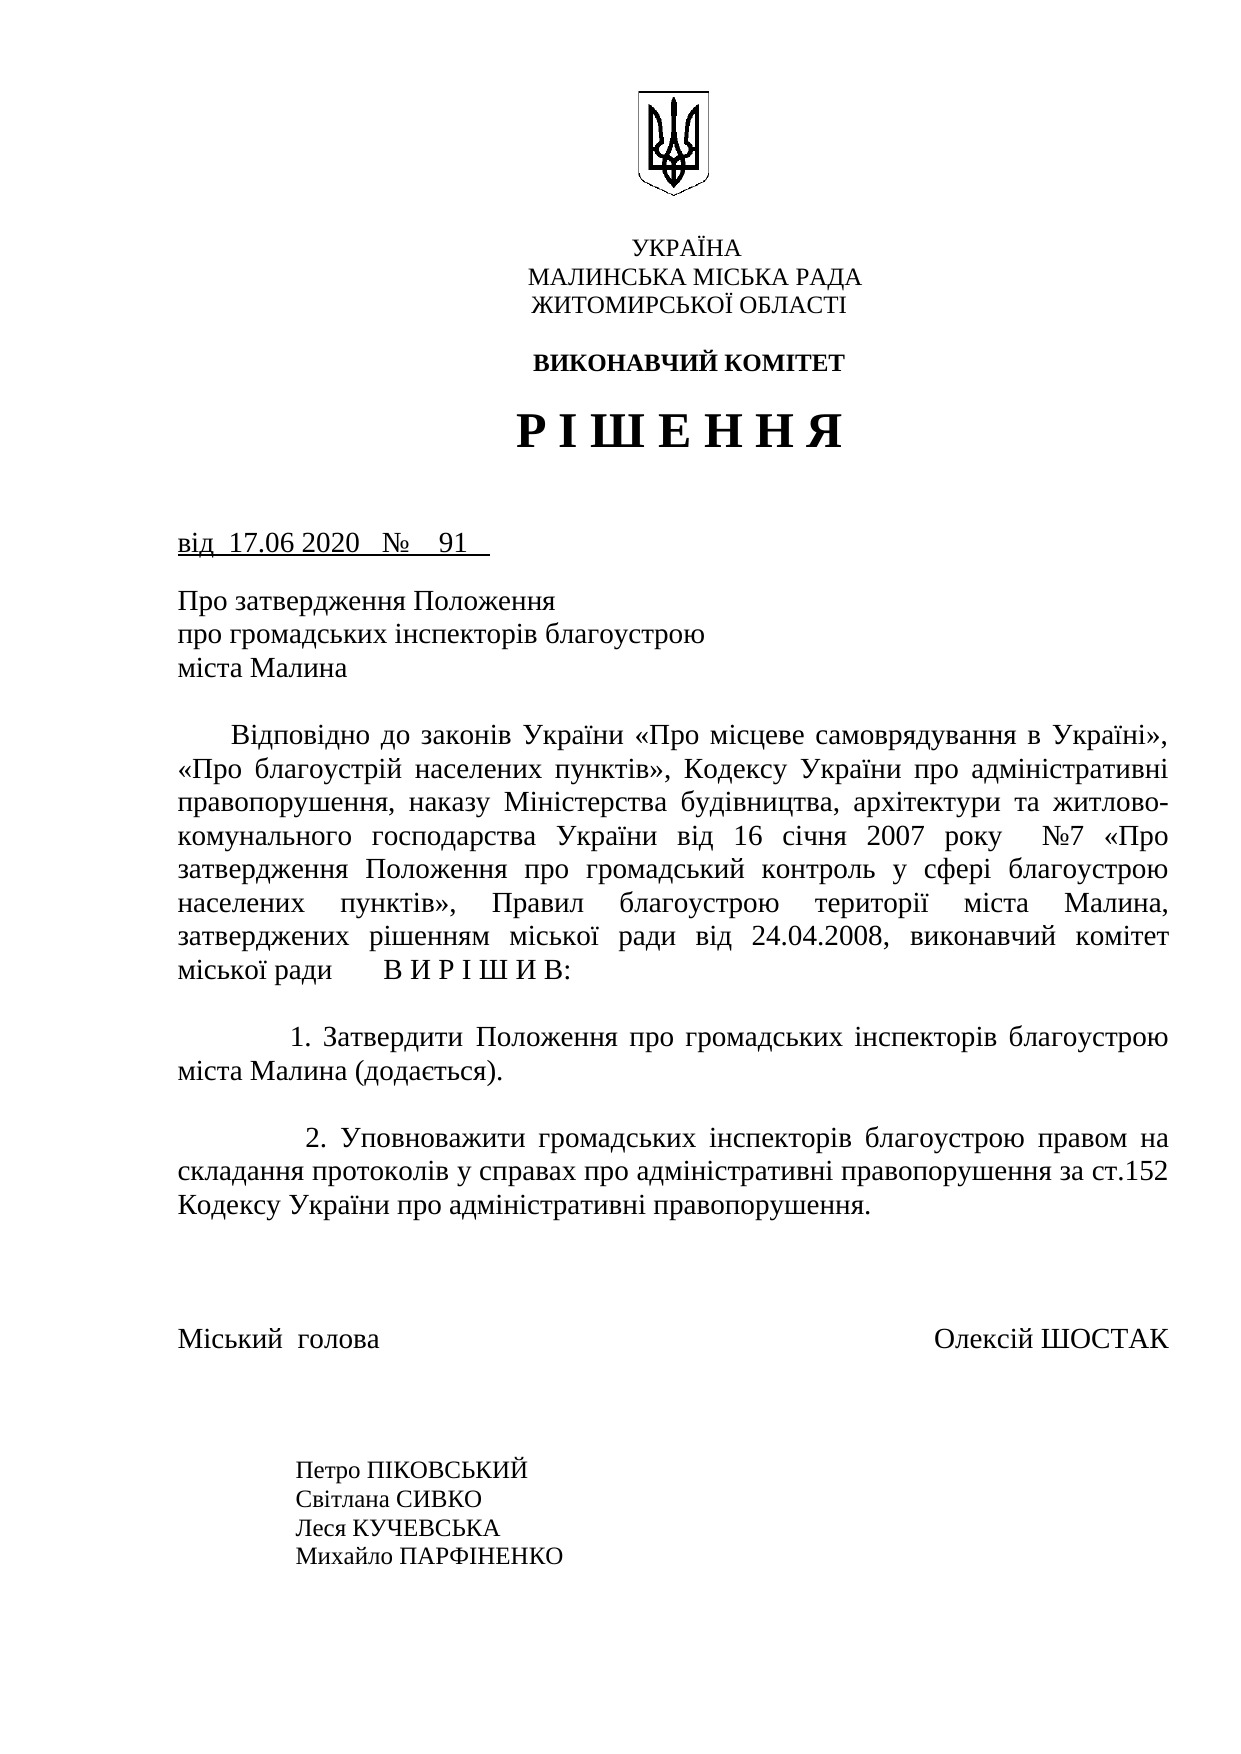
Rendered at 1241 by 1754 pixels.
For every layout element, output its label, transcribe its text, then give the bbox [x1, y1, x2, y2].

text про громадських інспекторів благоустрою [177, 617, 1169, 650]
text Леся КУЧЕВСЬКА [177, 1513, 1169, 1541]
subtitle Р І Ш Е Н Н Я [177, 401, 1169, 458]
text ЖИТОМИРСЬКОЇ ОБЛАСТІ [177, 291, 1169, 319]
text від 17.06 2020 № 91 [177, 525, 1169, 559]
text 2. Уповноважити громадських інспекторів благоустрою правом на складання протоколів у справах про адміністративні правопорушення за ст.152 Кодексу України про адміністративні правопорушення. [177, 1120, 1169, 1220]
text Світлана СИВКО [177, 1484, 1169, 1513]
text Михайло ПАРФІНЕНКО [177, 1541, 1169, 1570]
text Відповідно до законів України «Про місцеве самоврядування в Україні», «Про благоустрій населених пунктів», Кодексу України про адміністративні правопорушення, наказу Міністерства будівництва, архітектури та житлово-комунального господарства України від 16 січня 2007 року №7 «Про затвердження Положення про громадський контроль у сфері благоустрою населених пунктів», Правил благоустрою території міста Малина, затверджених рішенням міської ради від 24.04.2008, виконавчий комітет міської ради В И Р І Ш И В: [177, 717, 1169, 986]
text Петро ПІКОВСЬКИЙ [177, 1455, 1169, 1484]
text 1. Затвердити Положення про громадських інспекторів благоустрою міста Малина (додається). [177, 1019, 1169, 1086]
text Про затвердження Положення [177, 583, 1169, 617]
subtitle УКРАЇНА [177, 233, 1169, 262]
text Міський голова Олексій ШОСТАК [177, 1321, 1169, 1354]
subtitle ВИКОНАВЧИЙ КОМІТЕТ [177, 348, 1169, 377]
text МАЛИНСЬКА МІСЬКА РАДА [177, 262, 1169, 291]
text міста Малина [177, 650, 1169, 684]
picture [637, 90, 710, 197]
